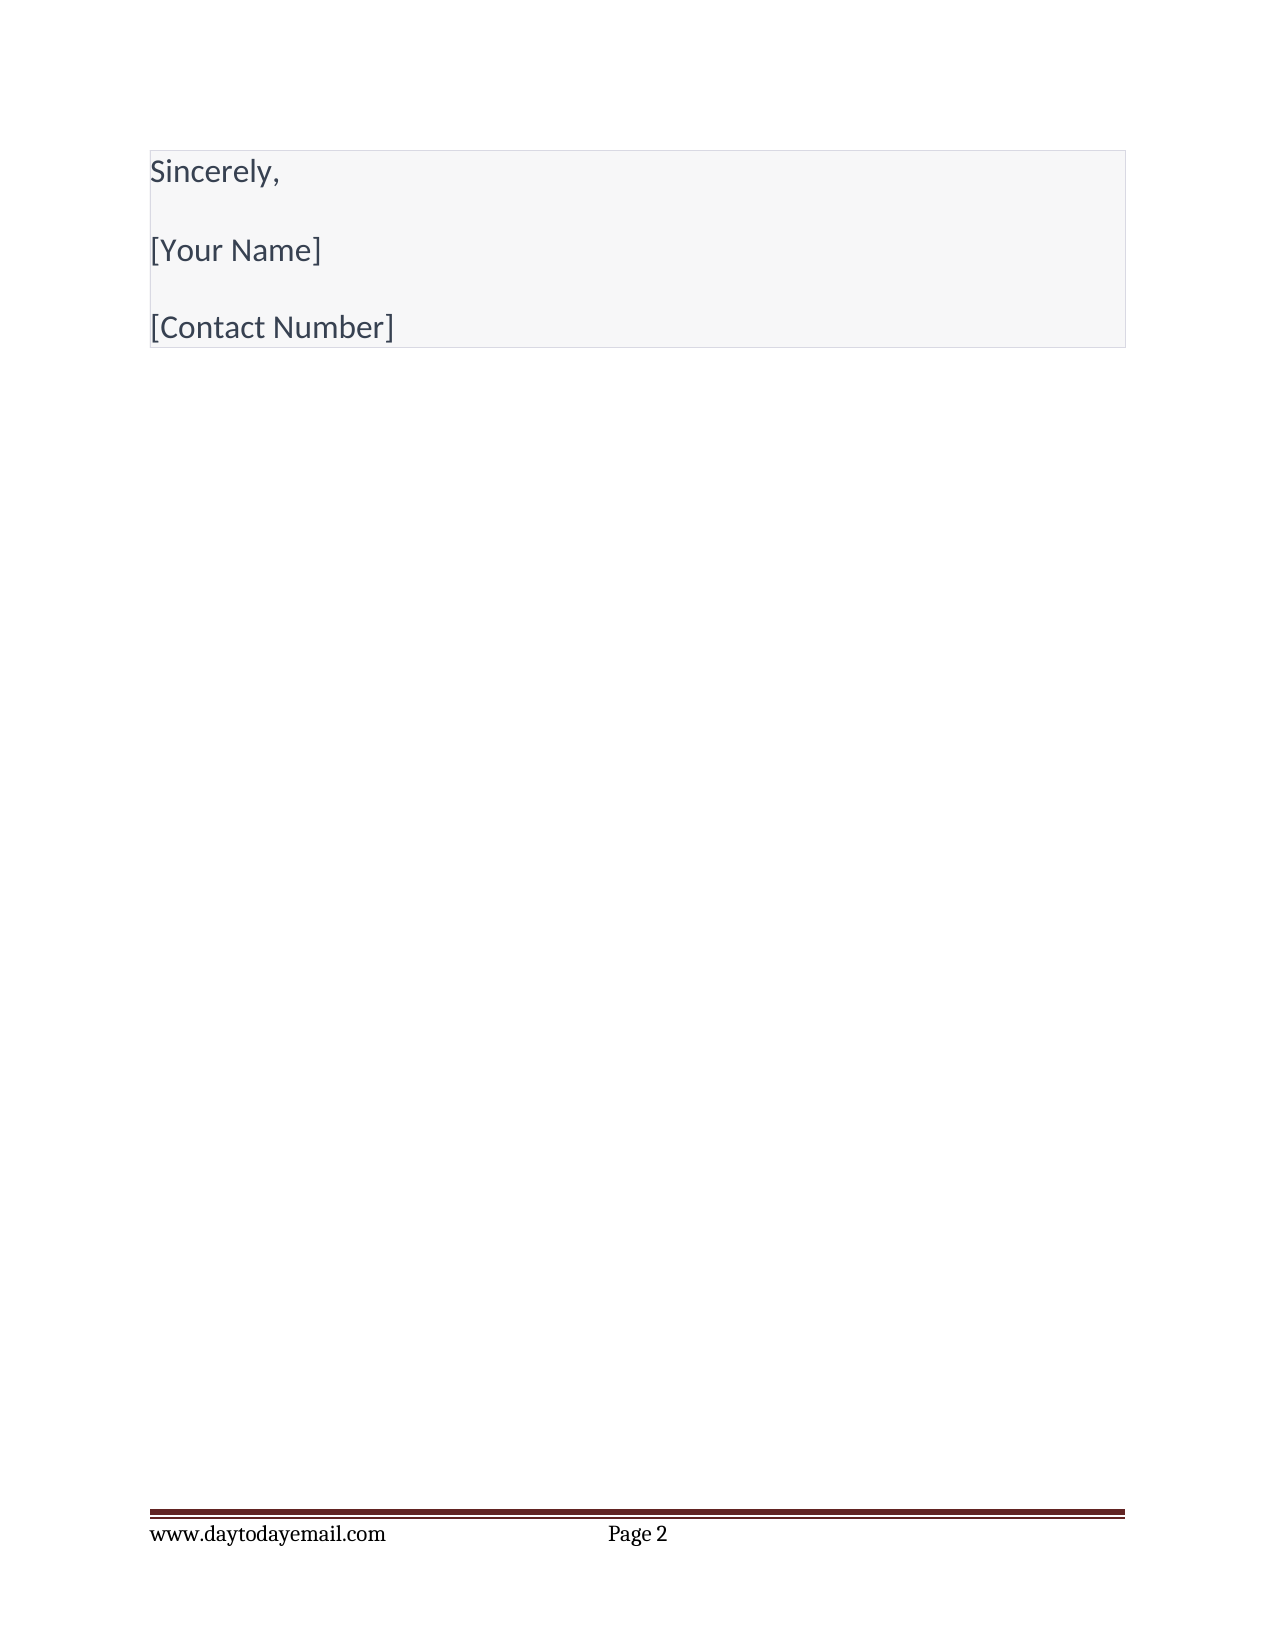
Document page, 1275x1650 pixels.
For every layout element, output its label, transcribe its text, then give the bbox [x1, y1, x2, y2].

text [Contact Number] [151, 306, 1125, 347]
text Sincerely, [151, 151, 1125, 191]
text [Your Name] [151, 228, 1125, 269]
